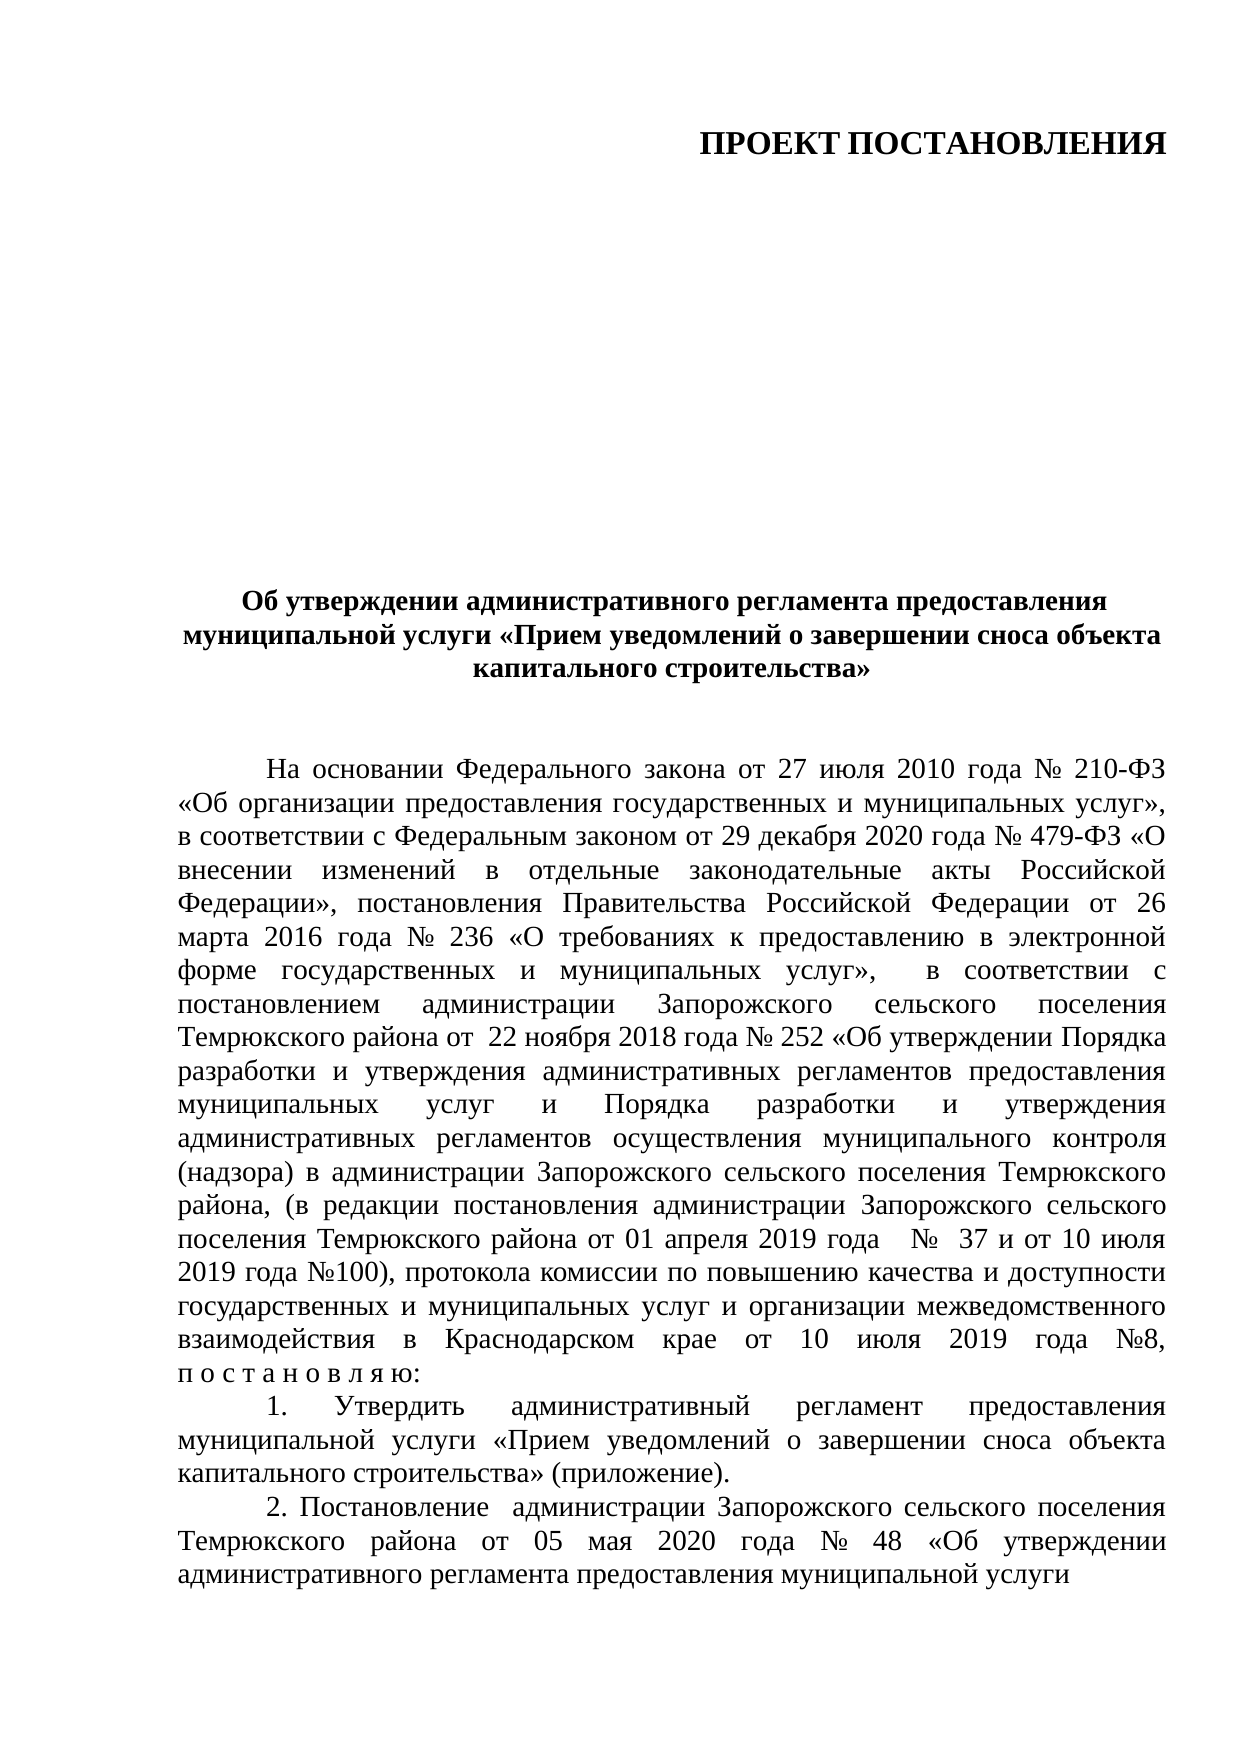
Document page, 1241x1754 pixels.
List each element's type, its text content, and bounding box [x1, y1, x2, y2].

text Об утверждении административного регламента предоставления муниципальной услуги «Прием уведомлений о завершении сноса объекта капитального строительства» [177, 583, 1167, 684]
text 2. Постановление администрации Запорожского сельского поселения Темрюкского района от 05 мая 2020 года № 48 «Об утверждении административного регламента предоставления муниципальной услуги [177, 1489, 1167, 1590]
text ПРОЕКТ ПОСТАНОВЛЕНИЯ [177, 123, 1167, 162]
text На основании Федерального закона от 27 июля 2010 года № 210-ФЗ «Об организации предоставления государственных и муниципальных услуг», в соответствии с Федеральным законом от 29 декабря 2020 года № 479-ФЗ «О внесении изменений в отдельные законодательные акты Российской Федерации», постановления Правительства Российской Федерации от 26 марта 2016 года № 236 «О требованиях к предоставлению в электронной форме государственных и муниципальных услуг», в соответствии с постановлением администрации Запорожского сельского поселения Темрюкского района от 22 ноября 2018 года № 252 «Об утверждении Порядка разработки и утверждения административных регламентов предоставления муниципальных услуг и Порядка разработки и утверждения административных регламентов осуществления муниципального контроля (надзора) в администрации Запорожского сельского поселения Темрюкского района, (в редакции постановления администрации Запорожского сельского поселения Темрюкского района от 01 апреля 2019 года № 37 и от 10 июля 2019 года №100), протокола комиссии по повышению качества и доступности государственных и муниципальных услуг и организации межведомственного взаимодействия в Краснодарском крае от 10 июля 2019 года №8, п о с т а н о в л я ю: [177, 751, 1167, 1388]
text 1. Утвердить административный регламент предоставления муниципальной услуги «Прием уведомлений о завершении сноса объекта капитального строительства» (приложение). [177, 1388, 1167, 1489]
